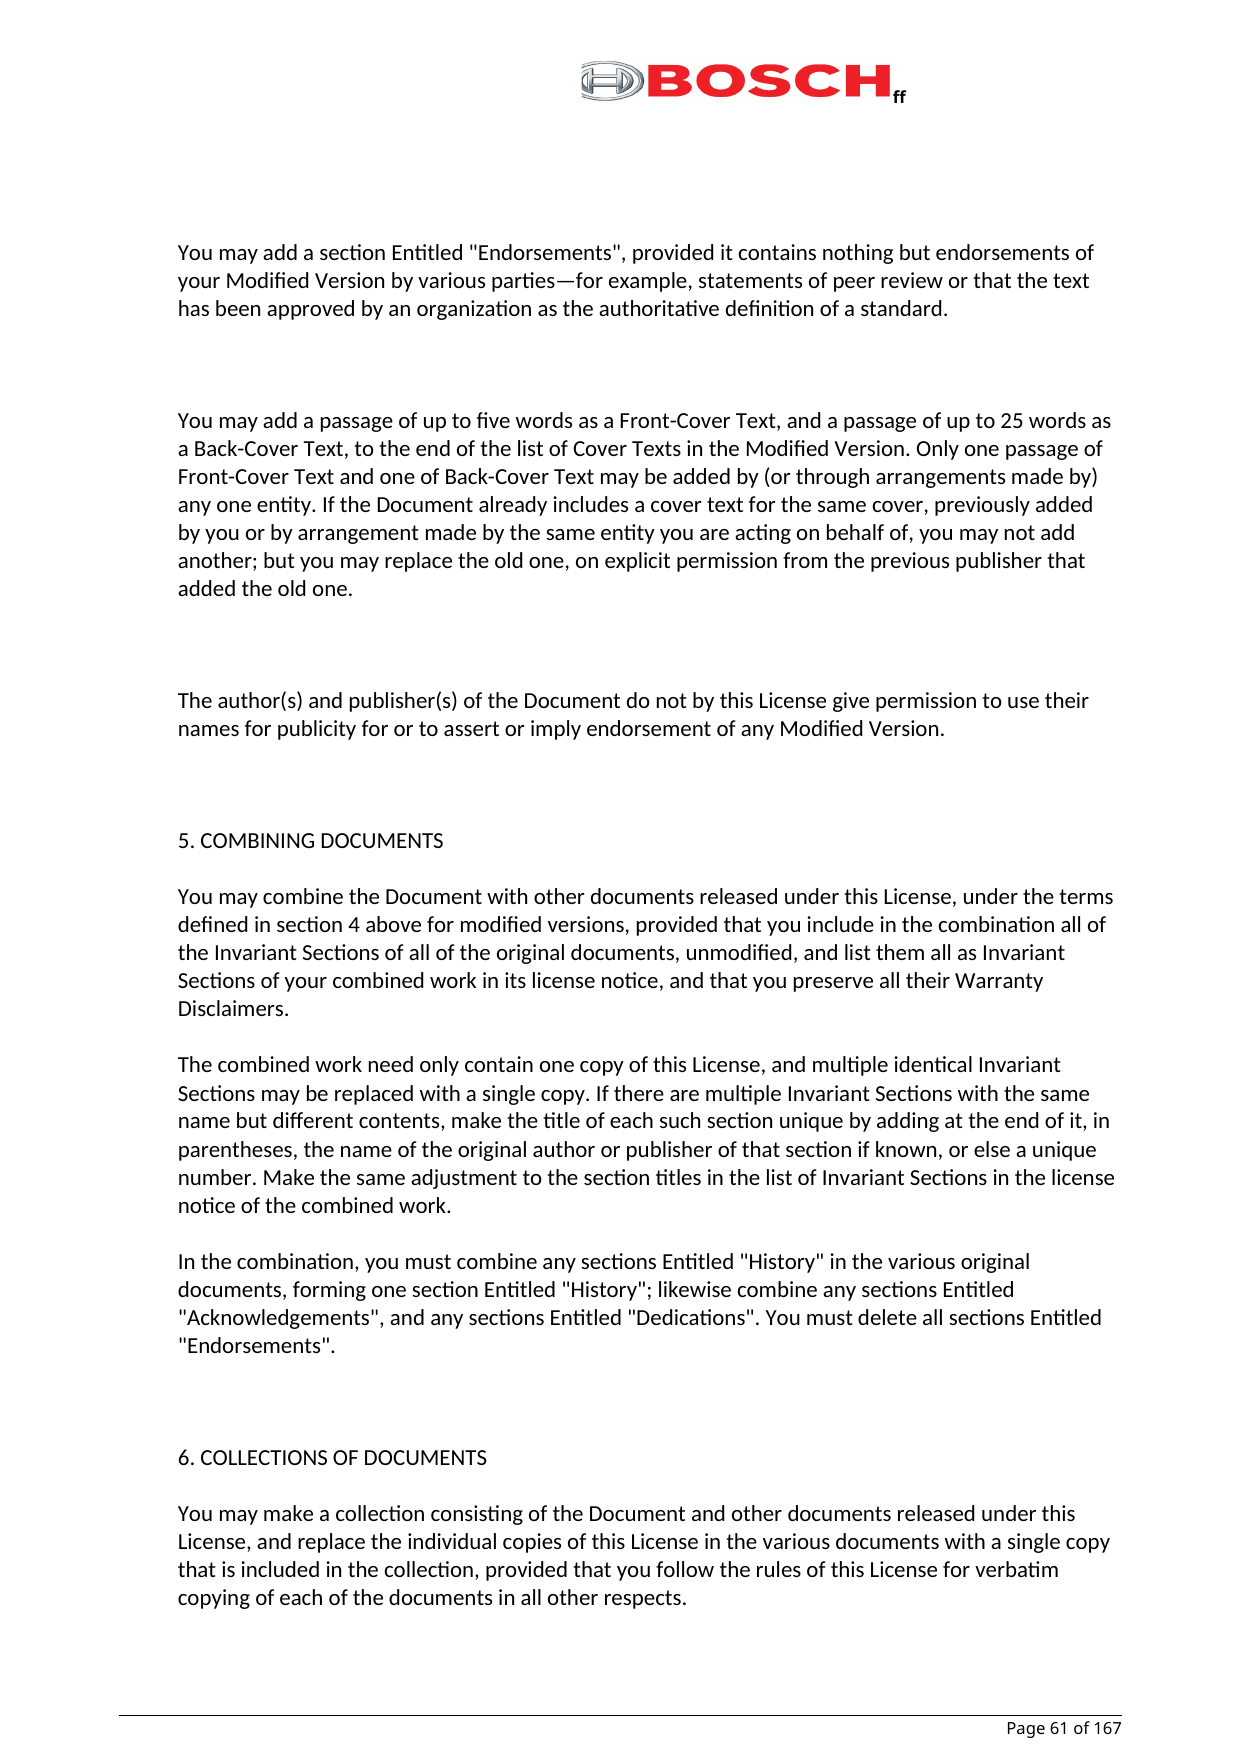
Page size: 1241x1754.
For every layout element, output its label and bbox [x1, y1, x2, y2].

text [178, 210, 1122, 1611]
picture [581, 58, 893, 104]
